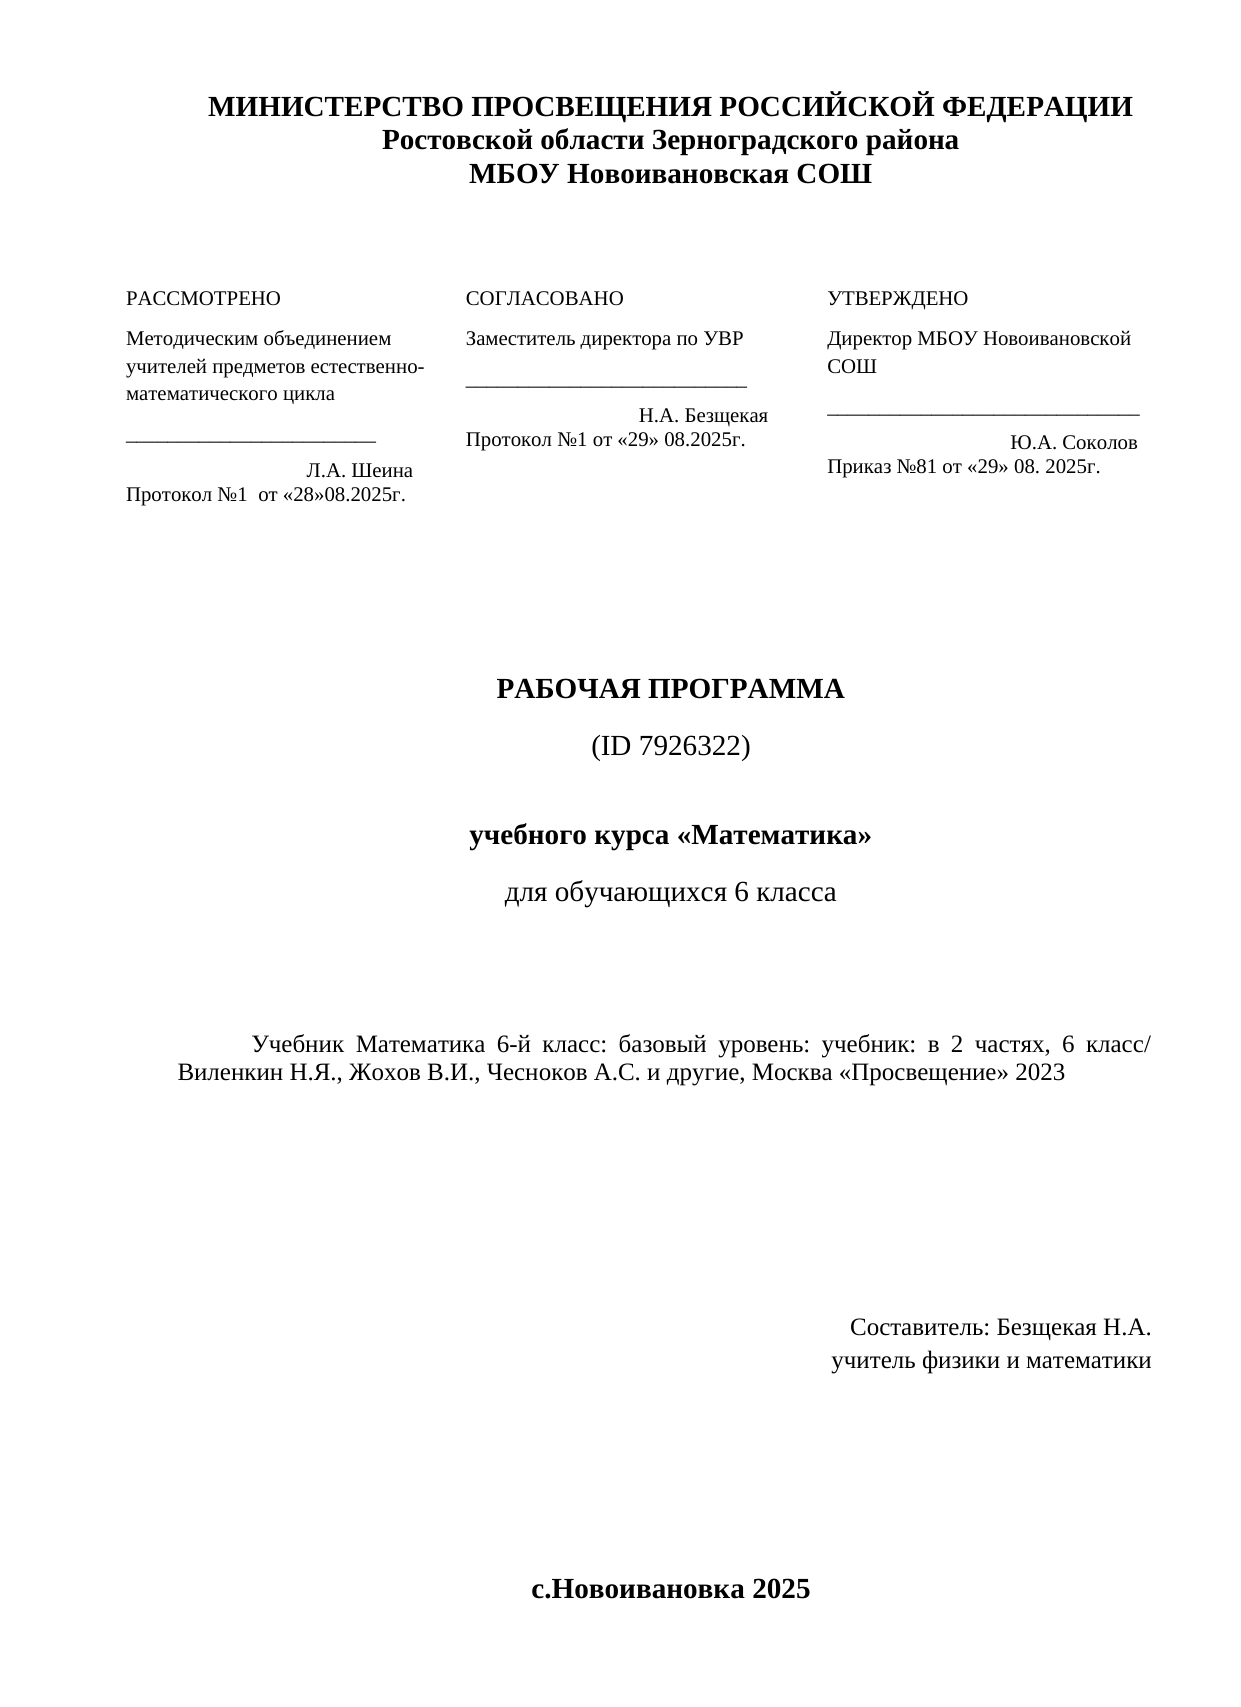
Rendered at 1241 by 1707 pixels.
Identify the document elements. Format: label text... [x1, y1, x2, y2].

text (ID 7926322) [190, 728, 1152, 762]
text МИНИСТЕРСТВО ПРОСВЕЩЕНИЯ РОССИЙСКОЙ ФЕДЕРАЦИИ [189, 89, 1152, 122]
text Ростовской области Зерноградского района [189, 122, 1152, 156]
text РАБОЧАЯ ПРОГРАММА [190, 671, 1152, 705]
table_header УТВЕРЖДЕНО Директор МБОУ Новоивановской СОШ ______________________________ Ю.А. Соколов Приказ №81 от «29» 08. 2025г. [809, 286, 1178, 542]
text учитель физики и математики [190, 1345, 1152, 1374]
text Составитель: Безщекая Н.А. [190, 1312, 1152, 1341]
text учебного курса «Математика» [190, 817, 1152, 851]
table_header РАССМОТРЕНО Методическим объединением учителей предметов естественно-математического цикла ________________________ Л.А. Шеина Протокол №1 от «28»08.2025г. [115, 286, 454, 542]
text МБОУ Новоивановская СОШ [189, 156, 1152, 189]
text для обучающихся 6 класса [190, 874, 1152, 908]
text с.Новоивановка 2025 [190, 1572, 1152, 1605]
table_header СОГЛАСОВАНО Заместитель директора по УВР ___________________________ Н.А. Безщекая Протокол №1 от «29» 08.2025г. [454, 286, 809, 542]
text Учебник Математика 6-й класс: базовый уровень: учебник: в 2 частях, 6 класс/ Виленкин Н.Я., Жохов В.И., Чесноков А.С. и другие, Москва «Просвещение» 2023‌​ [177, 1029, 1152, 1086]
